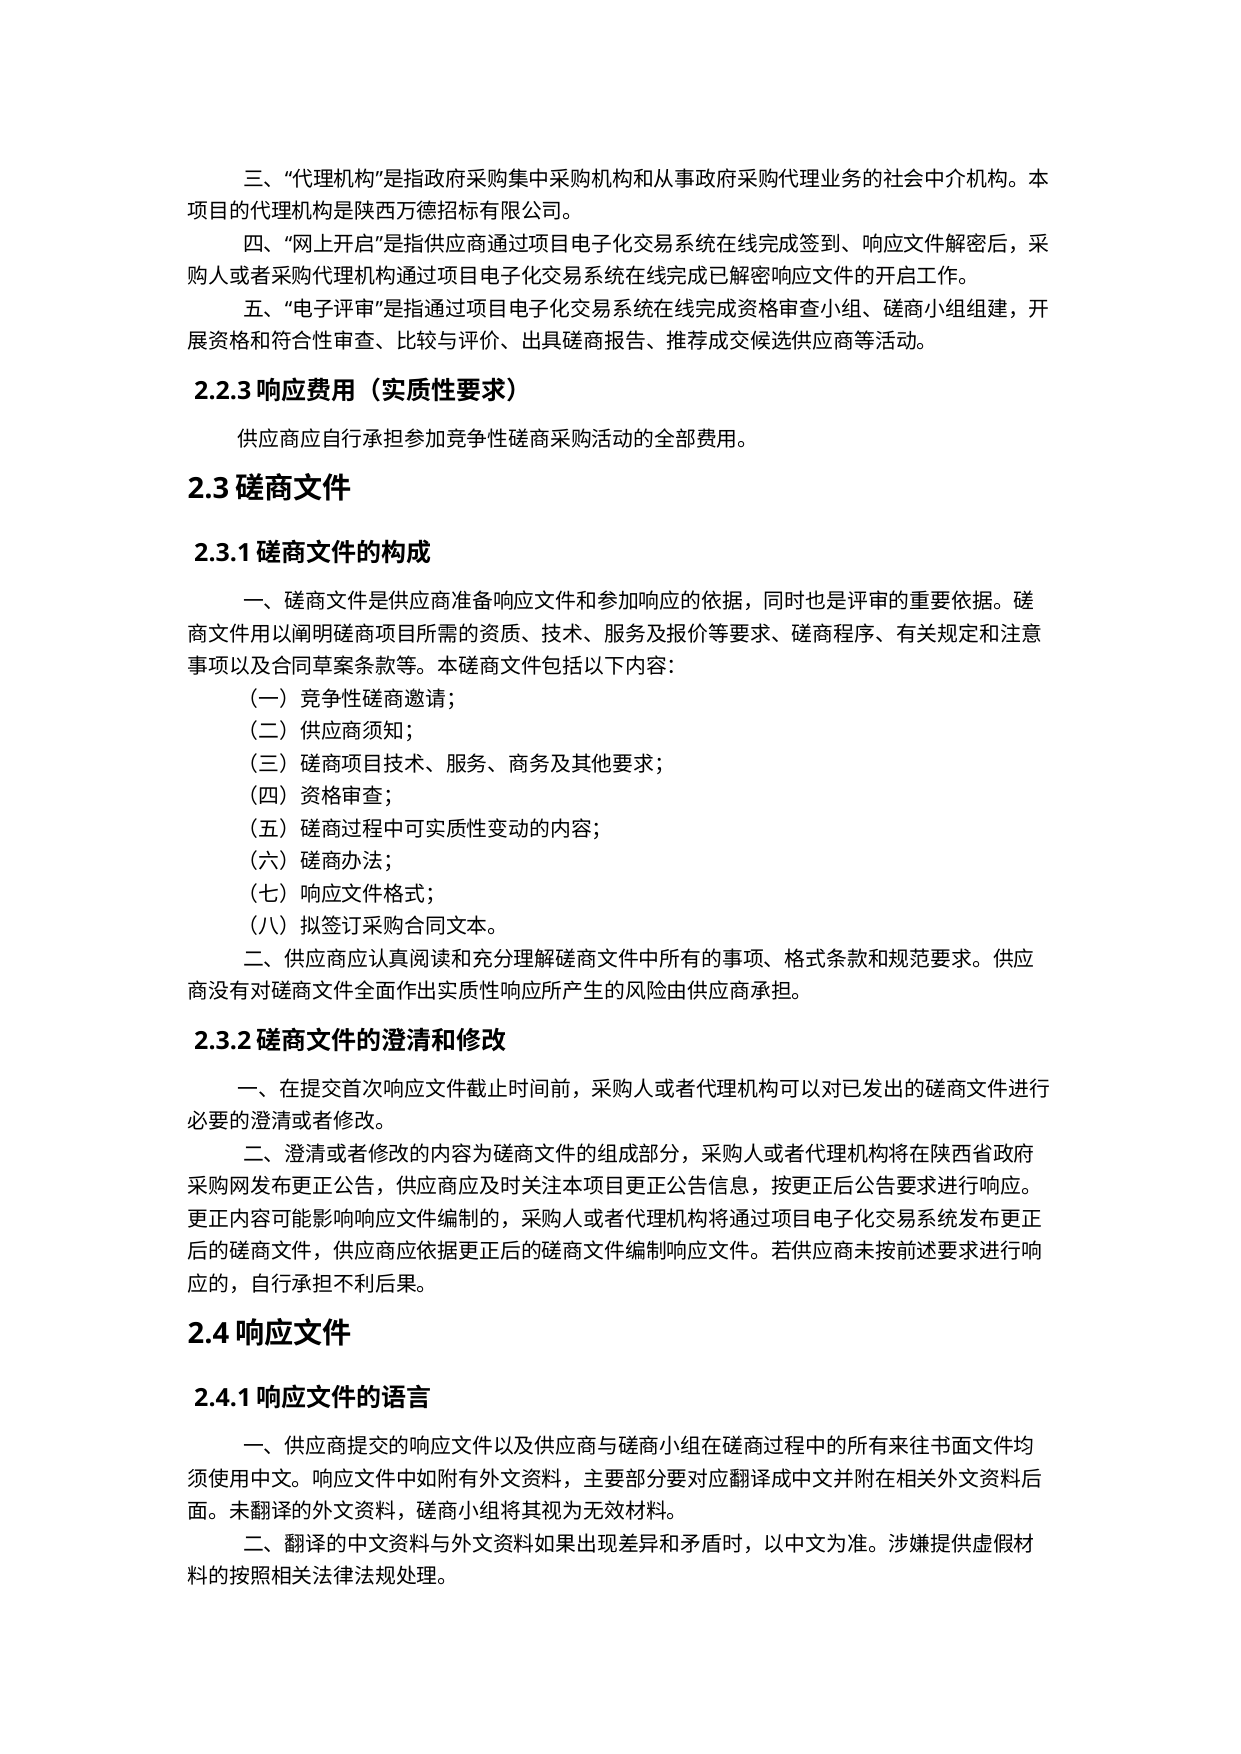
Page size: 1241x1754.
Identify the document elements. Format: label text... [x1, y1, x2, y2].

text 2.3.2磋商文件的澄清和修改 [187, 1007, 1053, 1072]
text 供应商应自行承担参加竞争性磋商采购活动的全部费用。 [187, 422, 1053, 454]
text 三、“代理机构”是指政府采购集中采购机构和从事政府采购代理业务的社会中介机构。本项目的代理机构是陕西万德招标有限公司。 [187, 162, 1053, 227]
text 五、“电子评审”是指通过项目电子化交易系统在线完成资格审查小组、磋商小组组建，开展资格和符合性审查、比较与评价、出具磋商报告、推荐成交候选供应商等活动。 [187, 292, 1053, 357]
text 一、供应商提交的响应文件以及供应商与磋商小组在磋商过程中的所有来往书面文件均须使用中文。响应文件中如附有外文资料，主要部分要对应翻译成中文并附在相关外文资料后面。未翻译的外文资料，磋商小组将其视为无效材料。 [187, 1429, 1053, 1527]
text （五）磋商过程中可实质性变动的内容； [187, 812, 1053, 844]
text （三）磋商项目技术、服务、商务及其他要求； [187, 747, 1053, 779]
text 四、“网上开启”是指供应商通过项目电子化交易系统在线完成签到、响应文件解密后，采购人或者采购代理机构通过项目电子化交易系统在线完成已解密响应文件的开启工作。 [187, 227, 1053, 292]
text （二）供应商须知； [187, 714, 1053, 747]
text 2.3.1磋商文件的构成 [187, 519, 1053, 584]
text 一、在提交首次响应文件截止时间前，采购人或者代理机构可以对已发出的磋商文件进行必要的澄清或者修改。 [187, 1072, 1053, 1137]
text 2.4响应文件 [187, 1299, 1053, 1364]
text 二、翻译的中文资料与外文资料如果出现差异和矛盾时，以中文为准。涉嫌提供虚假材料的按照相关法律法规处理。 [187, 1527, 1053, 1592]
text 二、澄清或者修改的内容为磋商文件的组成部分，采购人或者代理机构将在陕西省政府采购网发布更正公告，供应商应及时关注本项目更正公告信息，按更正后公告要求进行响应。更正内容可能影响响应文件编制的，采购人或者代理机构将通过项目电子化交易系统发布更正后的磋商文件，供应商应依据更正后的磋商文件编制响应文件。若供应商未按前述要求进行响应的，自行承担不利后果。 [187, 1137, 1053, 1299]
text （一）竞争性磋商邀请； [187, 682, 1053, 714]
text （七）响应文件格式； [187, 877, 1053, 909]
text 2.4.1响应文件的语言 [187, 1364, 1053, 1429]
text 一、磋商文件是供应商准备响应文件和参加响应的依据，同时也是评审的重要依据。磋商文件用以阐明磋商项目所需的资质、技术、服务及报价等要求、磋商程序、有关规定和注意事项以及合同草案条款等。本磋商文件包括以下内容： [187, 584, 1053, 682]
text 二、供应商应认真阅读和充分理解磋商文件中所有的事项、格式条款和规范要求。供应商没有对磋商文件全面作出实质性响应所产生的风险由供应商承担。 [187, 942, 1053, 1007]
text （四）资格审查； [187, 779, 1053, 812]
text 2.3磋商文件 [187, 454, 1053, 519]
text （六）磋商办法； [187, 844, 1053, 877]
text 2.2.3响应费用（实质性要求） [187, 357, 1053, 422]
text （八）拟签订采购合同文本。 [187, 909, 1053, 942]
